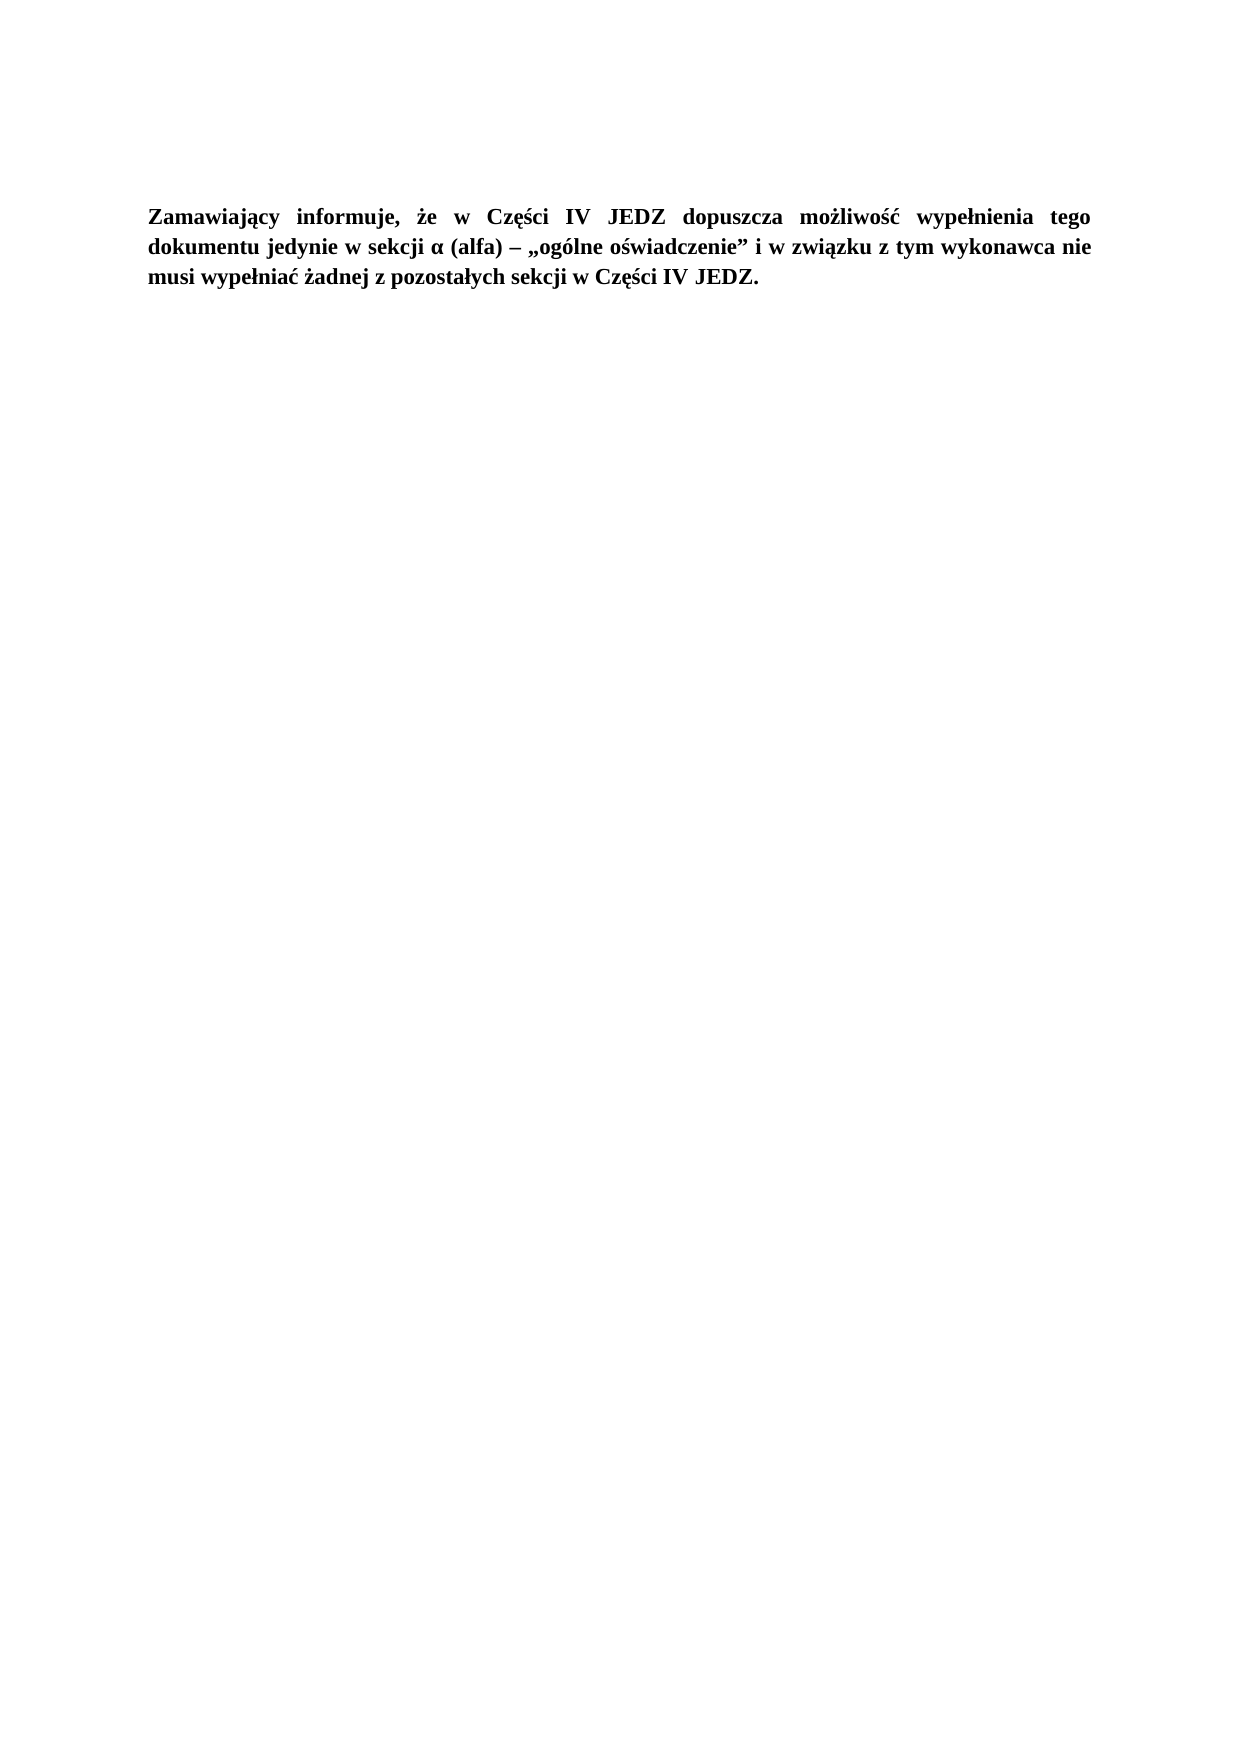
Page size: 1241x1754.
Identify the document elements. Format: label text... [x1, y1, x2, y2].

text Zamawiający informuje, że w Części IV JEDZ dopuszcza możliwość wypełnienia tego dokumentu jedynie w sekcji α (alfa) – „ogólne oświadczenie” i w związku z tym wykonawca nie musi wypełniać żadnej z pozostałych sekcji w Części IV JEDZ. [148, 203, 1093, 289]
